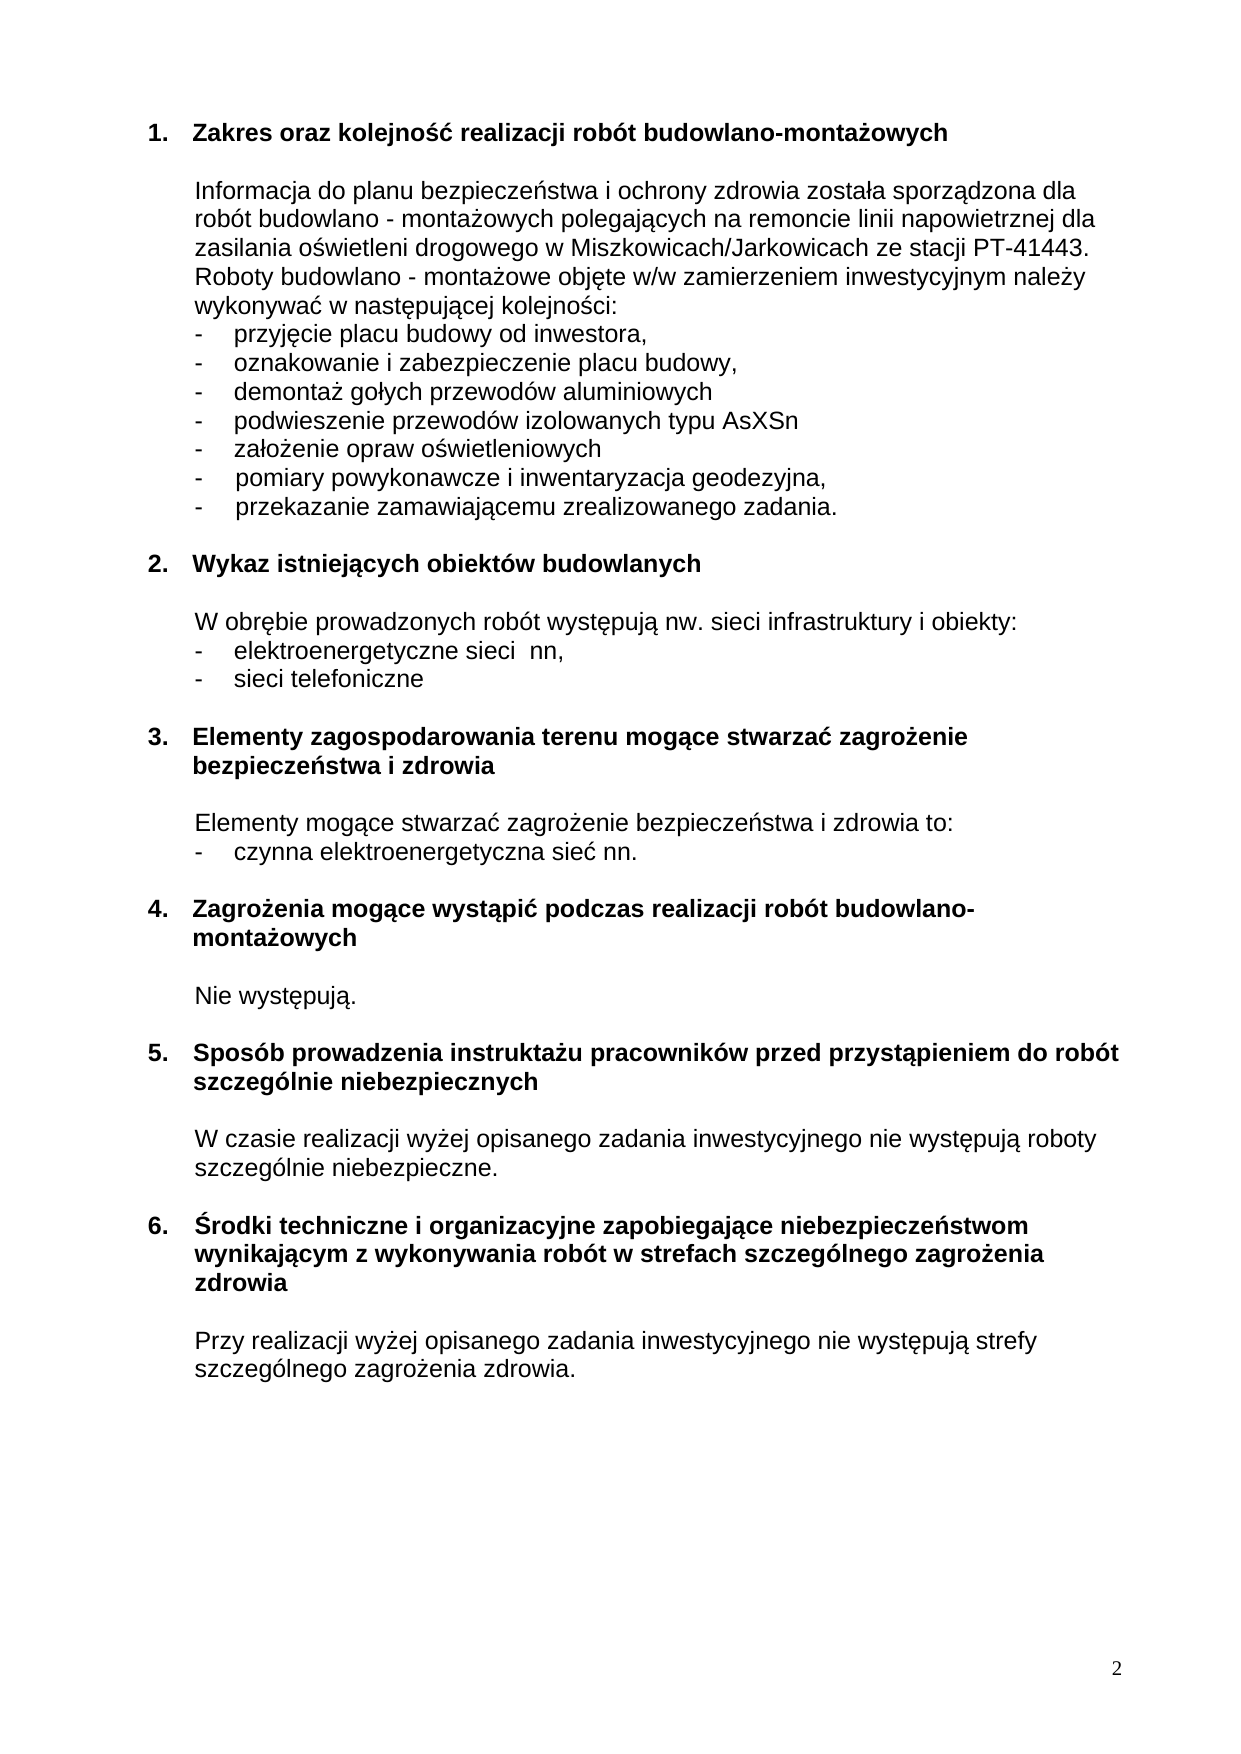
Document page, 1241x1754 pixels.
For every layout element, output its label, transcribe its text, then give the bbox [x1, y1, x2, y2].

text Roboty budowlano - montażowe objęte w/w zamierzeniem inwestycyjnym należy wykonywać w następującej kolejności: [194, 262, 1122, 319]
list Elementy zagospodarowania terenu mogące stwarzać zagrożenie bezpieczeństwa i zdrowia [148, 722, 1122, 779]
list Zagrożenia mogące wystąpić podczas realizacji robót budowlano-montażowych [148, 894, 1122, 952]
text W obrębie prowadzonych robót występują nw. sieci infrastruktury i obiekty: [148, 607, 1122, 636]
list Wykaz istniejących obiektów budowlanych [148, 549, 1122, 578]
list podwieszenie przewodów izolowanych typu AsXSn [194, 406, 1122, 434]
text Informacja do planu bezpieczeństwa i ochrony zdrowia została sporządzona dla robót budowlano - montażowych polegających na remoncie linii napowietrznej dla zasilania oświetleni drogowego w Miszkowicach/Jarkowicach ze stacji PT-41443. [194, 176, 1122, 262]
text Nie występują. [148, 981, 1122, 1009]
list przekazanie zamawiającemu zrealizowanego zadania. [194, 492, 1122, 521]
list przyjęcie placu budowy od inwestora, [194, 319, 1122, 348]
text Elementy mogące stwarzać zagrożenie bezpieczeństwa i zdrowia to: [148, 808, 1122, 837]
list czynna elektroenergetyczna sieć nn. [194, 837, 1122, 866]
text W czasie realizacji wyżej opisanego zadania inwestycyjnego nie występują roboty szczególnie niebezpieczne. [194, 1124, 1122, 1182]
list oznakowanie i zabezpieczenie placu budowy, [194, 348, 1122, 377]
list elektroenergetyczne sieci nn, [194, 636, 1122, 664]
text Przy realizacji wyżej opisanego zadania inwestycyjnego nie występują strefy szczególnego zagrożenia zdrowia. [194, 1326, 1122, 1383]
text 6. Środki techniczne i organizacyjne zapobiegające niebezpieczeństwom wynikającym z wykonywania robót w strefach szczególnego zagrożenia zdrowia [148, 1211, 1122, 1297]
list Zakres oraz kolejność realizacji robót budowlano-montażowych [148, 118, 1122, 147]
text 5. Sposób prowadzenia instruktażu pracowników przed przystąpieniem do robót szczególnie niebezpiecznych [148, 1038, 1122, 1096]
list demontaż gołych przewodów aluminiowych [194, 377, 1122, 406]
list założenie opraw oświetleniowych [194, 434, 1122, 463]
list sieci telefoniczne [194, 664, 1122, 693]
list pomiary powykonawcze i inwentaryzacja geodezyjna, [194, 463, 1122, 492]
